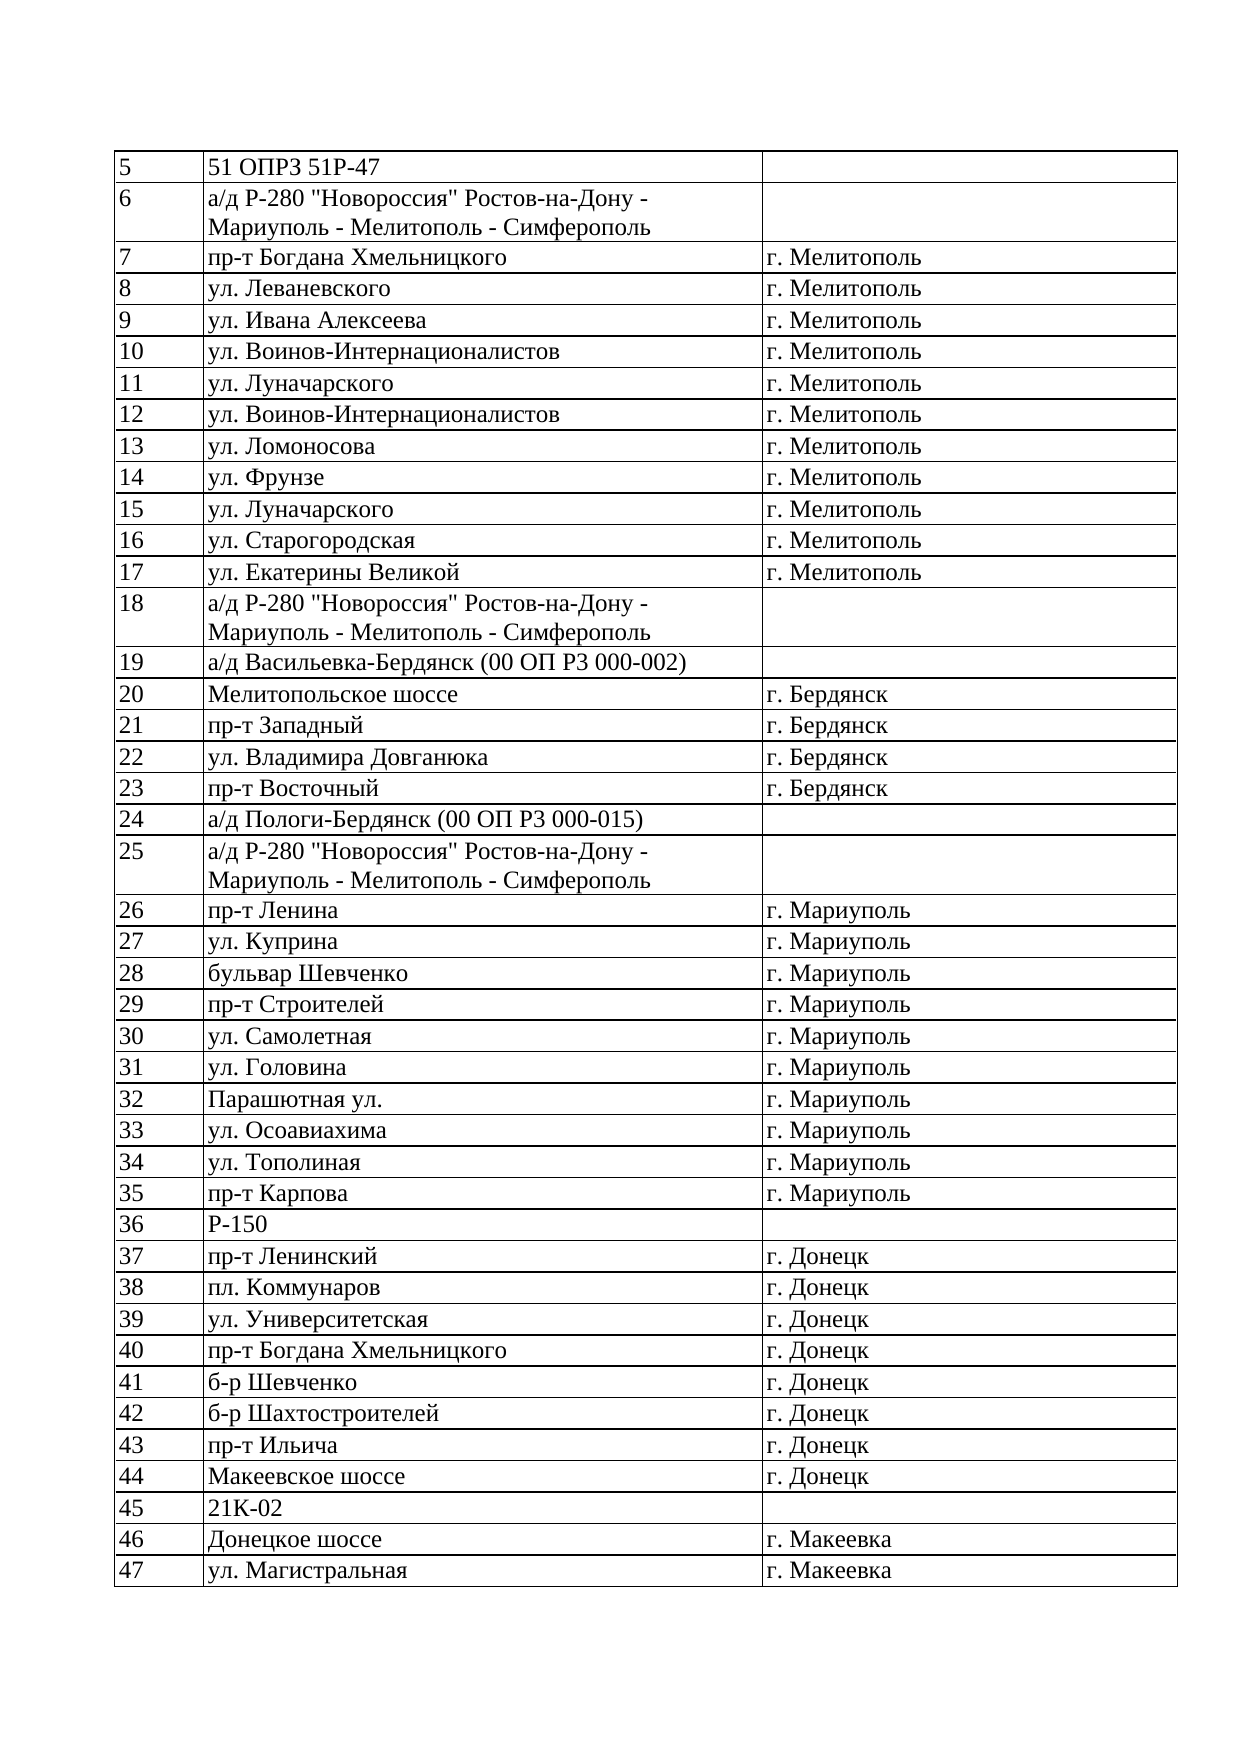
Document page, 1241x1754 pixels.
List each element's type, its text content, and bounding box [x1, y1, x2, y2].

table_cell 14 [115, 462, 203, 492]
table_cell 45 [115, 1492, 203, 1523]
table_cell 21 [115, 710, 203, 740]
table_cell 16 [115, 525, 203, 555]
table_cell 28 [115, 958, 203, 988]
table_cell Р-150 [204, 1210, 762, 1239]
table_cell пл. Коммунаров [204, 1273, 762, 1302]
table_cell г. Донецк [763, 1334, 1177, 1365]
table_cell 5 [115, 152, 203, 181]
table_cell бульвар Шевченко [204, 958, 762, 988]
table_cell 18 [115, 588, 203, 646]
table_cell Мелитопольское шоссе [204, 679, 762, 708]
table_cell г. Донецк [763, 1303, 1177, 1334]
table_cell пр-т Карпова [204, 1178, 762, 1208]
table_cell г. Мариуполь [763, 988, 1177, 1019]
table_cell 51 ОПРЗ 51Р-47 [204, 152, 762, 181]
table_cell 41 [115, 1366, 203, 1397]
table_cell пр-т Восточный [204, 773, 762, 803]
table_cell 9 [115, 305, 203, 335]
table_cell 35 [115, 1178, 203, 1208]
table_cell 21К-02 [204, 1493, 762, 1523]
table_cell 7 [115, 242, 203, 272]
table_cell 47 [115, 1555, 203, 1586]
table_cell ул. Воинов-Интернационалистов [204, 400, 762, 429]
table_cell г. Бердянск [763, 677, 1177, 708]
table_cell г. Мариуполь [763, 925, 1177, 956]
table_cell 23 [115, 773, 203, 803]
table_cell г. Мариуполь [763, 1082, 1177, 1114]
table_cell 22 [115, 741, 203, 771]
table_cell г. Мелитополь [763, 335, 1177, 366]
table_cell а/д Р-280 "Новороссия" Ростов-на-Дону - Мариуполь - Мелитополь - Симферополь [204, 183, 762, 241]
table_cell а/д Р-280 "Новороссия" Ростов-на-Дону - Мариуполь - Мелитополь - Симферополь [204, 836, 762, 893]
table_cell б-р Шахтостроителей [204, 1398, 762, 1428]
table_cell 46 [115, 1524, 203, 1554]
table_cell 44 [115, 1461, 203, 1491]
table_cell г. Мариуполь [763, 1051, 1177, 1082]
table_cell пр-т Строителей [204, 990, 762, 1019]
table_cell г. Мелитополь [763, 241, 1177, 272]
table_cell 33 [115, 1115, 203, 1145]
table_cell 15 [115, 493, 203, 524]
table_cell пр-т Ленина [204, 895, 762, 925]
table_cell а/д Васильевка-Бердянск (00 ОП Р3 000-002) [204, 647, 762, 677]
table_cell г. Макеевка [763, 1523, 1177, 1554]
table_cell 38 [115, 1272, 203, 1302]
table_cell пр-т Богдана Хмельницкого [204, 1336, 762, 1365]
table_cell ул. Магистральная [204, 1556, 762, 1586]
table_cell 25 [115, 835, 203, 893]
table_cell ул. Самолетная [204, 1021, 762, 1051]
table_cell Парашютная ул. [204, 1084, 762, 1114]
table_cell ул. Ивана Алексеева [204, 305, 762, 335]
table_cell ул. Владимира Довганюка [204, 742, 762, 771]
table_cell г. Донецк [763, 1271, 1177, 1302]
table_cell г. Мариуполь [763, 894, 1177, 925]
table_cell а/д Пологи-Бердянск (00 ОП Р3 000-015) [204, 805, 762, 834]
table_cell [763, 834, 1177, 893]
table_cell ул. Головина [204, 1052, 762, 1082]
table_cell г. Мелитополь [763, 555, 1177, 587]
table_cell [763, 646, 1177, 677]
table_cell Макеевское шоссе [204, 1461, 762, 1491]
table_cell г. Бердянск [763, 709, 1177, 740]
table_cell пр-т Западный [204, 710, 762, 740]
table_cell ул. Тополиная [204, 1147, 762, 1177]
table_cell ул. Университетская [204, 1304, 762, 1334]
table_cell 34 [115, 1146, 203, 1177]
table_cell 32 [115, 1083, 203, 1114]
table_cell 19 [115, 647, 203, 677]
table_cell г. Донецк [763, 1240, 1177, 1271]
table_cell [763, 181, 1177, 241]
table_cell 30 [115, 1020, 203, 1051]
table_cell 40 [115, 1335, 203, 1365]
table_cell г. Мелитополь [763, 398, 1177, 429]
table_cell 39 [115, 1304, 203, 1334]
table_cell 42 [115, 1398, 203, 1428]
table_cell [763, 587, 1177, 646]
table_cell Донецкое шоссе [204, 1524, 762, 1554]
table_cell ул. Ломоносова [204, 431, 762, 461]
table_cell г. Мелитополь [763, 492, 1177, 524]
table_cell 29 [115, 989, 203, 1019]
table_cell 13 [115, 430, 203, 461]
table_cell 12 [115, 399, 203, 429]
table_cell [763, 803, 1177, 834]
table_cell ул. Куприна [204, 927, 762, 956]
table_cell ул. Воинов-Интернационалистов [204, 337, 762, 366]
table_cell ул. Луначарского [204, 494, 762, 524]
table_cell ул. Осоавиахима [204, 1115, 762, 1145]
table_cell б-р Шевченко [204, 1367, 762, 1397]
table_cell 31 [115, 1052, 203, 1082]
table_cell г. Мариуполь [763, 1177, 1177, 1208]
table_cell [763, 152, 1177, 181]
table_cell ул. Екатерины Великой [204, 557, 762, 587]
table_cell г. Бердянск [763, 740, 1177, 771]
table_cell [763, 1491, 1177, 1523]
table_cell г. Мариуполь [763, 1019, 1177, 1051]
table_cell пр-т Ленинский [204, 1241, 762, 1271]
table_cell 26 [115, 895, 203, 925]
table_cell г. Мелитополь [763, 304, 1177, 335]
table_cell пр-т Богдана Хмельницкого [204, 242, 762, 272]
table_cell г. Макеевка [763, 1554, 1177, 1586]
table_cell г. Мелитополь [763, 429, 1177, 461]
table_cell 37 [115, 1241, 203, 1271]
table_cell г. Донецк [763, 1397, 1177, 1428]
table_cell г. Мариуполь [763, 1114, 1177, 1145]
table_cell г. Мелитополь [763, 461, 1177, 492]
table_cell г. Мариуполь [763, 1145, 1177, 1177]
table_cell пр-т Ильича [204, 1430, 762, 1460]
table_cell г. Бердянск [763, 771, 1177, 803]
table_cell г. Мелитополь [763, 524, 1177, 555]
table_cell ул. Луначарского [204, 368, 762, 398]
table_cell г. Мелитополь [763, 272, 1177, 303]
table_cell 27 [115, 926, 203, 956]
table_cell г. Донецк [763, 1428, 1177, 1460]
table_cell 11 [115, 368, 203, 398]
table_cell 10 [115, 336, 203, 366]
table_cell ул. Леваневского [204, 274, 762, 303]
table_cell 36 [115, 1209, 203, 1239]
table_cell г. Донецк [763, 1365, 1177, 1397]
table_cell 17 [115, 556, 203, 587]
table_cell г. Донецк [763, 1460, 1177, 1491]
table_cell г. Мелитополь [763, 366, 1177, 398]
table_cell 8 [115, 273, 203, 303]
table_cell 20 [115, 678, 203, 708]
table_cell 6 [115, 183, 203, 241]
table_cell ул. Фрунзе [204, 462, 762, 492]
table_cell а/д Р-280 "Новороссия" Ростов-на-Дону - Мариуполь - Мелитополь - Симферополь [204, 588, 762, 646]
table_cell 24 [115, 804, 203, 834]
table_cell г. Мариуполь [763, 956, 1177, 988]
table_cell ул. Старогородская [204, 525, 762, 555]
table_cell 43 [115, 1429, 203, 1460]
table_cell [763, 1208, 1177, 1239]
